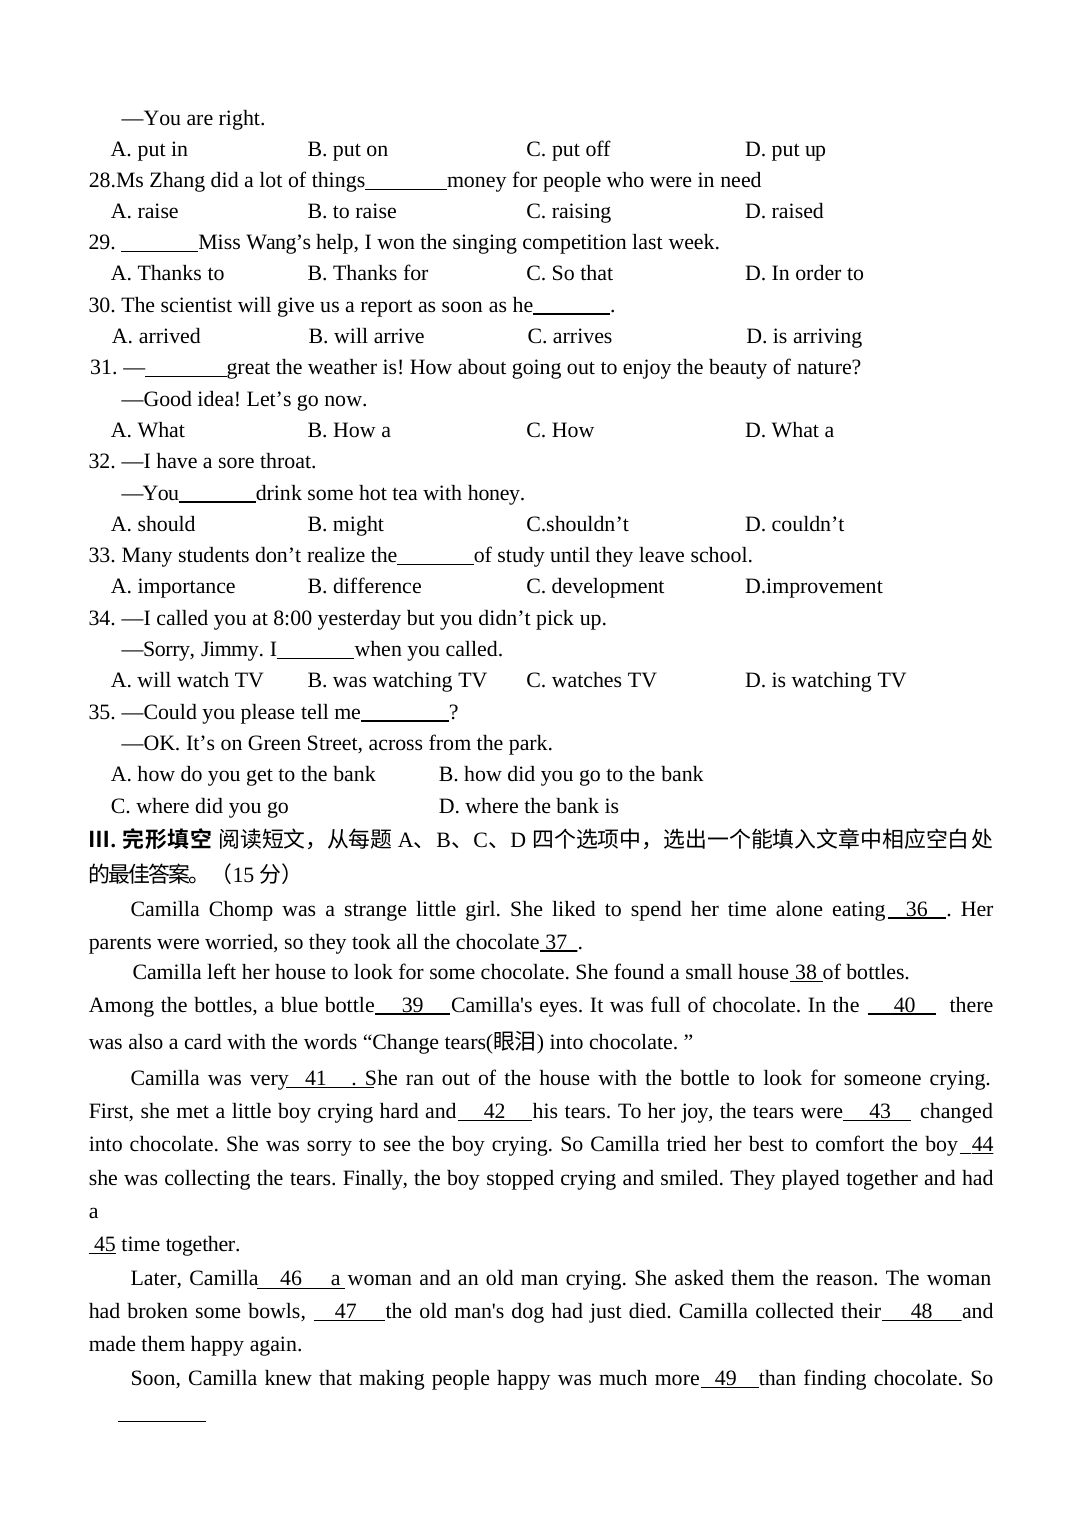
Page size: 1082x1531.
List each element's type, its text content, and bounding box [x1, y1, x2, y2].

text A. What B. How a C. How D. What a [111, 417, 1006, 442]
text —Sorry, Jimmy. I when you called. [121, 636, 1006, 661]
text Ⅲ. 完形填空 阅读短文，从每题 A、B、C、D 四个选项中，选出一个能填入文章中相应空白处的最佳答案。（15 分） [88, 822, 994, 889]
text A. put in B. put on C. put off D. put up 28.Ms Zhang did a lot of things money for people who were in need [88, 136, 828, 192]
text A. will watch TV B. was watching TV C. watches TV D. is watching TV [111, 667, 1006, 693]
text A. arrived B. will arrive C. arrives D. is arriving [71, 323, 862, 348]
list Miss Wang’s help, I won the singing competition last week. [88, 229, 1006, 254]
text —You drink some hot tea with honey. [121, 479, 1006, 505]
text Camilla Chomp was a strange little girl. She liked to spend her time alone eating 36 . Her parents were worried, so they took all the chocolate 37 . [88, 896, 993, 954]
text C. where did you go D. where the bank is [111, 793, 1006, 818]
list —I have a sore throat. [88, 448, 1006, 473]
list The scientist will give us a report as soon as he . [88, 292, 1006, 317]
list —I called you at 8:00 yesterday but you didn’t pick up. [88, 605, 1006, 630]
text A. Thanks to B. Thanks for C. So that D. In order to [111, 260, 1006, 286]
text 45 time together. [88, 1232, 1006, 1256]
text A. should B. might C.shouldn’t D. couldn’t [111, 511, 1006, 536]
text A. raise B. to raise C. raising D. raised [111, 198, 1006, 223]
list Many students don’t realize the of study until they leave school. [88, 542, 1006, 567]
text —You are right. [121, 104, 1006, 130]
text —Good idea! Let’s go now. [121, 386, 1006, 411]
text Later, Camilla 46 a woman and an old man crying. She asked them the reason. The woman had broken some bowls, 47 the old man's dog had just died. Camilla collected their 48 and made them happy again. [88, 1264, 994, 1357]
text —OK. It’s on Green Street, across from the park. [121, 730, 1006, 755]
text Among the bottles, a blue bottle 39 Camilla's eyes. It was full of chocolate. In the 40 there was also a card with the words “Change tears(眼泪) into chocolate. ” [88, 992, 993, 1055]
text A. importance B. difference C. development D.improvement [111, 573, 1006, 599]
list —Could you please tell me ? [88, 699, 1006, 724]
text Camilla was very 41 . She ran out of the house with the bottle to look for someone crying. First, she met a little boy crying hard and 42 his tears. To her joy, the tears were 43 changed into chocolate. She was sorry to see the boy crying. So Camilla tried her best to comfort the boy 44 she was collecting the tears. Finally, the boy stopped crying and smiled. They played together and had a [88, 1064, 993, 1223]
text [88, 1365, 993, 1390]
text A. how do you get to the bank B. how did you go to the bank [111, 761, 1006, 787]
text Camilla left her house to look for some chocolate. She found a small house 38 of bottles. [132, 962, 1006, 984]
list — great the weather is! How about going out to enjoy the beauty of nature? [71, 354, 861, 379]
